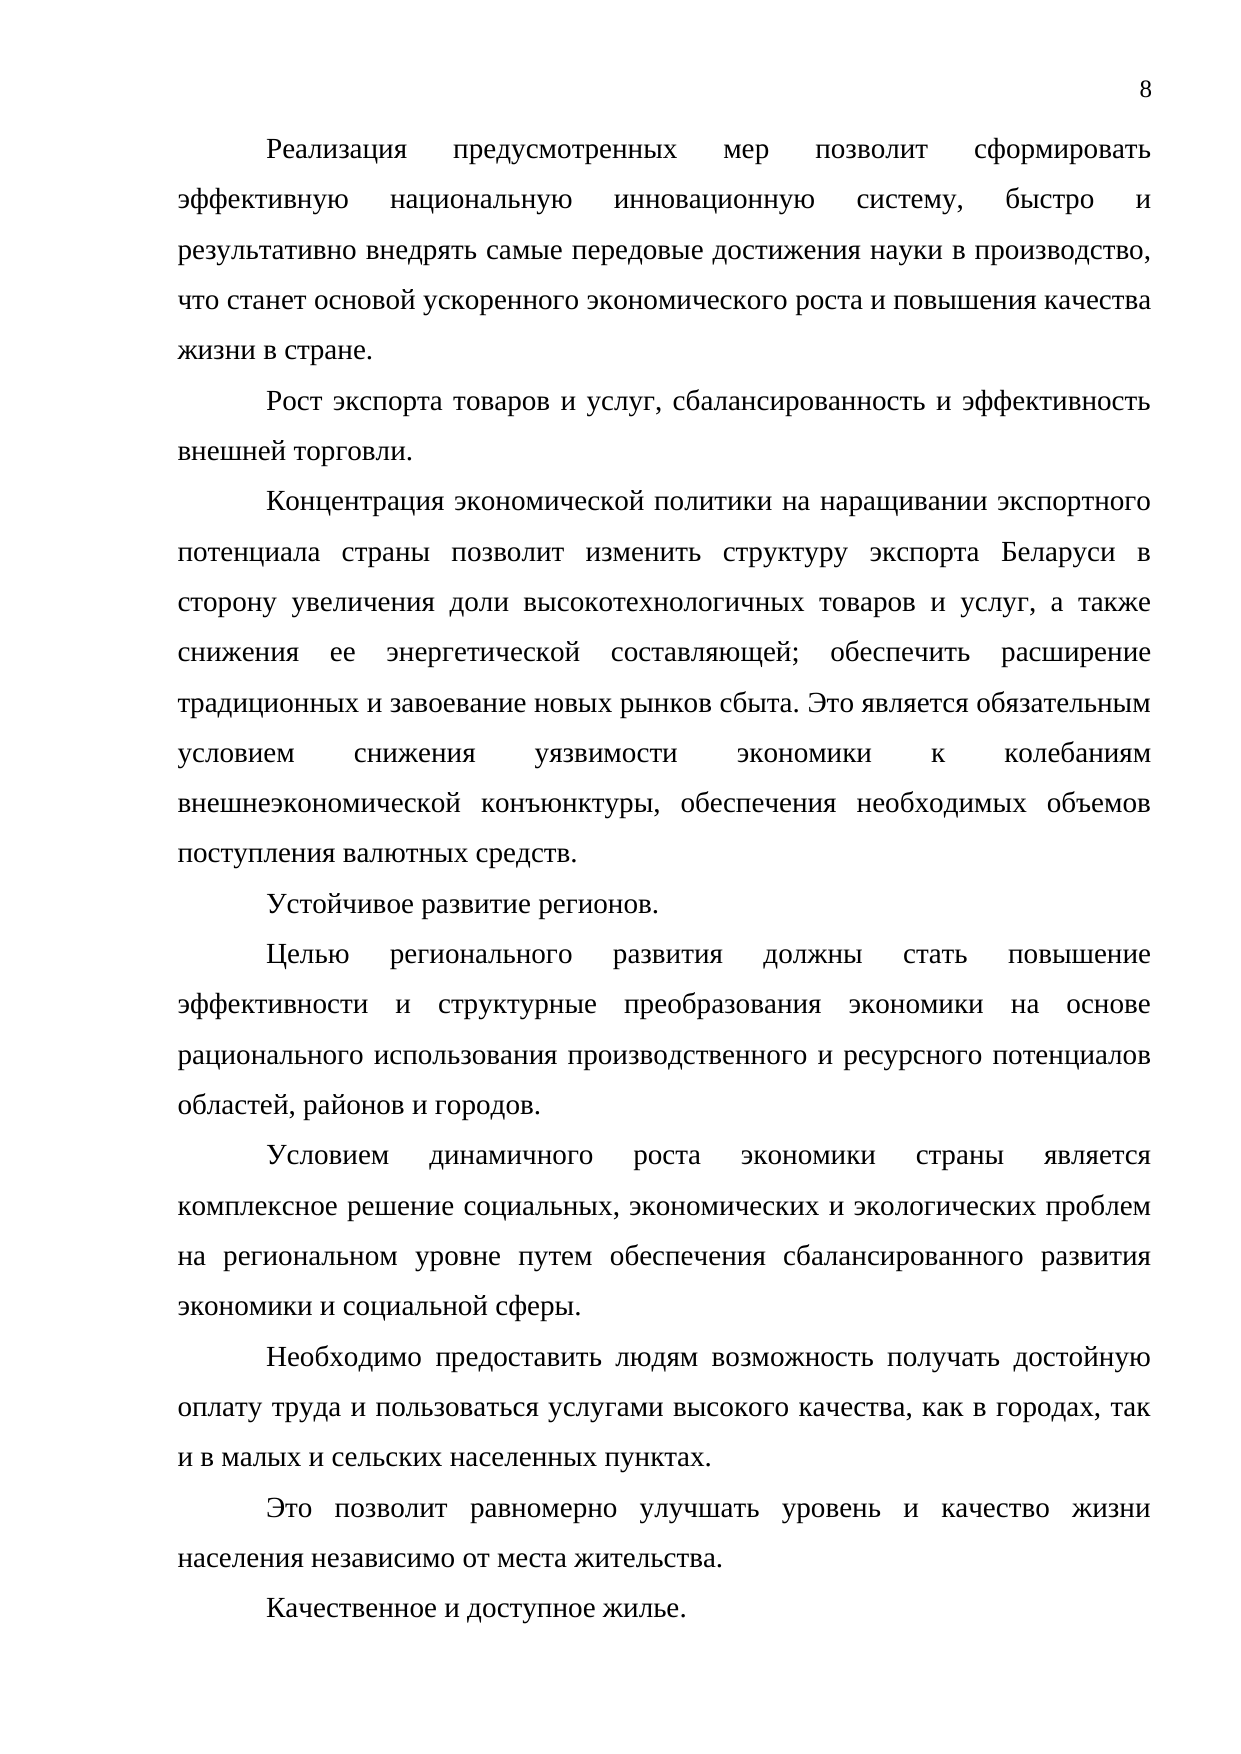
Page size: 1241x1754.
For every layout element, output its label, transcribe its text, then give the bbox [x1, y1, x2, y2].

text Качественное и доступное жилье. [177, 1590, 1152, 1624]
text Реализация предусмотренных мер позволит сформировать эффективную национальную инновационную систему, быстро и результативно внедрять самые передовые достижения науки в производство, что станет основой ускоренного экономического роста и повышения качества жизни в стране. [177, 131, 1152, 366]
text Концентрация экономической политики на наращивании экспортного потенциала страны позволит изменить структуру экспорта Беларуси в сторону увеличения доли высокотехнологичных товаров и услуг, а также снижения ее энергетической составляющей; обеспечить расширение традиционных и завоевание новых рынков сбыта. Это является обязательным условием снижения уязвимости экономики к колебаниям внешнеэкономической конъюнктуры, обеспечения необходимых объемов поступления валютных средств. [177, 483, 1152, 869]
text Рост экспорта товаров и услуг, сбалансированность и эффективность внешней торговли. [177, 383, 1152, 467]
text Условием динамичного роста экономики страны является комплексное решение социальных, экономических и экологических проблем на региональном уровне путем обеспечения сбалансированного развития экономики и социальной сферы. [177, 1137, 1152, 1322]
text Это позволит равномерно улучшать уровень и качество жизни населения независимо от места жительства. [177, 1490, 1152, 1573]
text Необходимо предоставить людям возможность получать достойную оплату труда и пользоваться услугами высокого качества, как в городах, так и в малых и сельских населенных пунктах. [177, 1339, 1152, 1473]
text Устойчивое развитие регионов. [177, 886, 1152, 919]
text Целью регионального развития должны стать повышение эффективности и структурные преобразования экономики на основе рационального использования производственного и ресурсного потенциалов областей, районов и городов. [177, 936, 1152, 1121]
